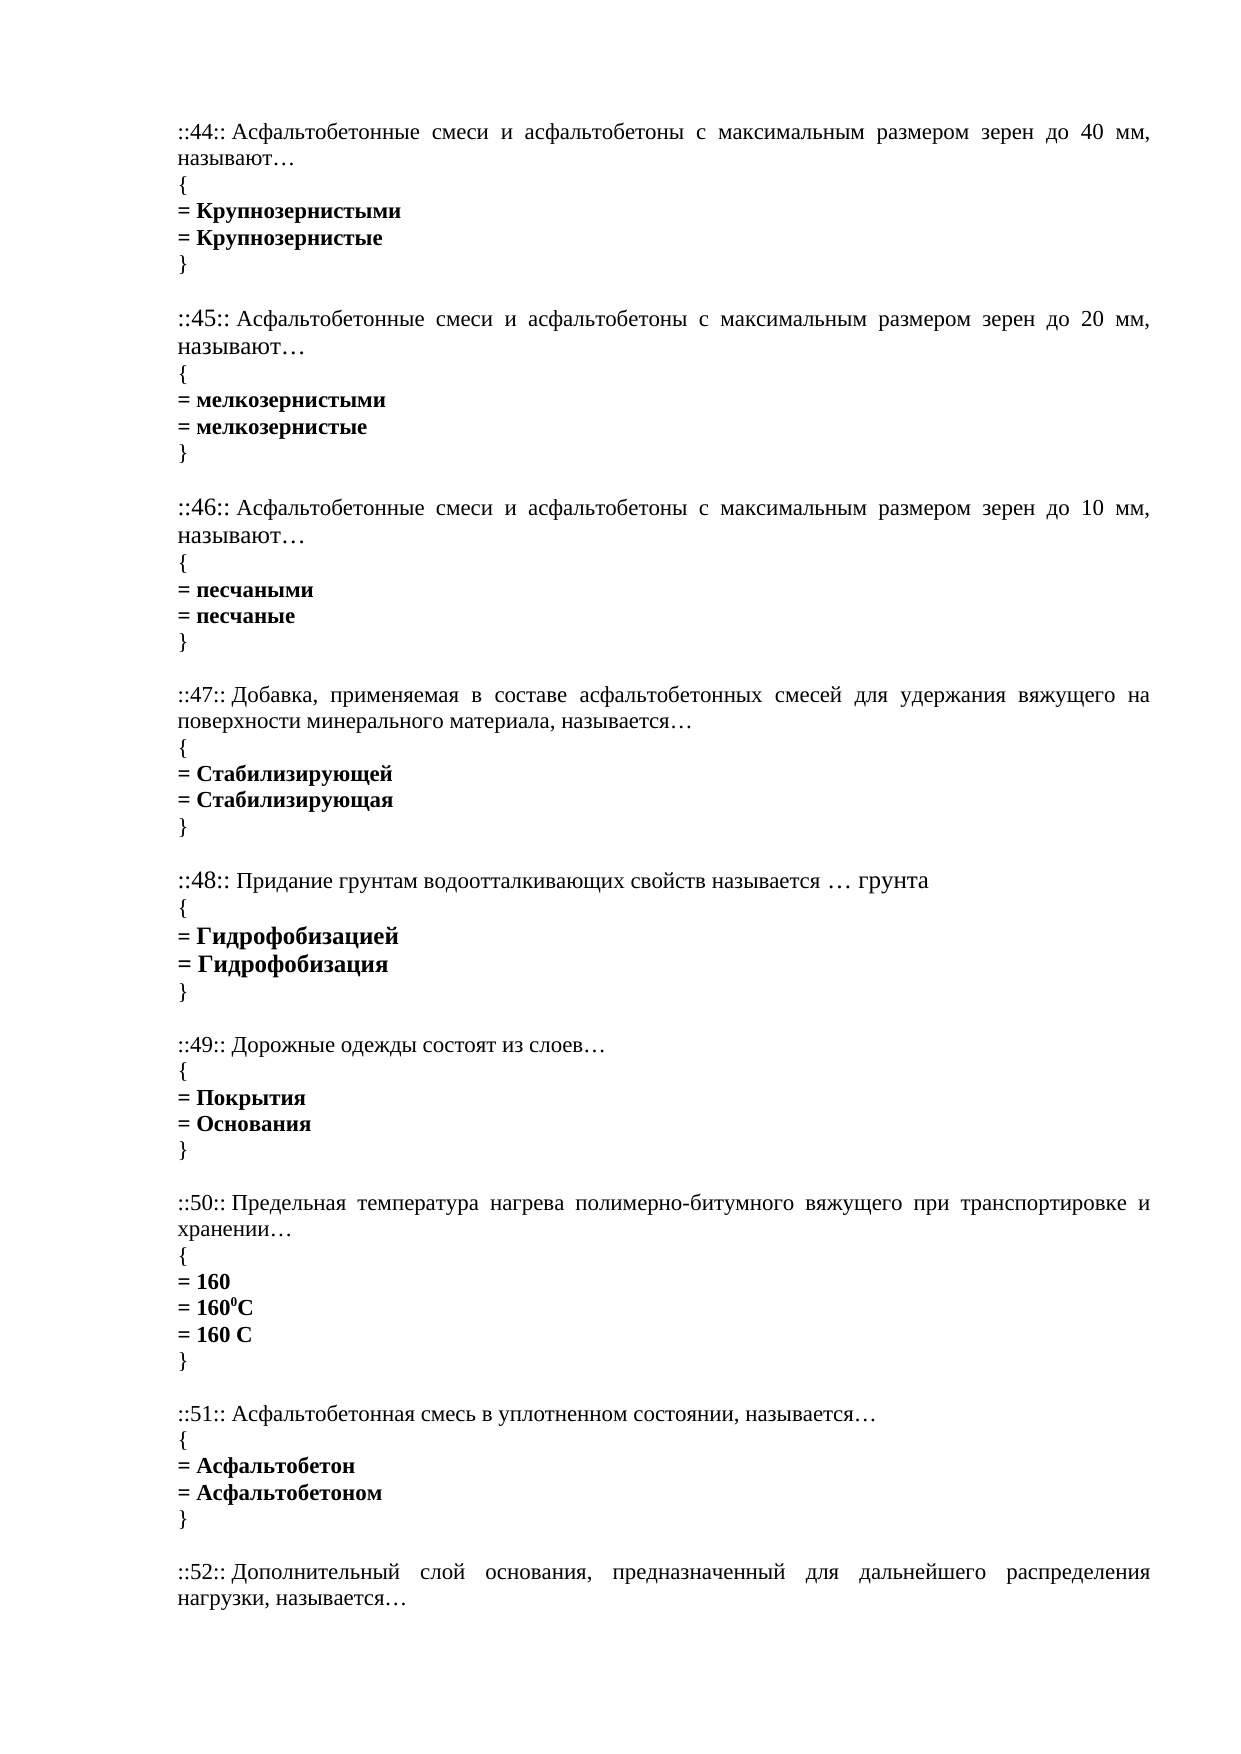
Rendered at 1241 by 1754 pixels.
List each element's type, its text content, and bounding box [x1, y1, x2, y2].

text Гидрофобизацией [177, 921, 1152, 949]
text Дорожные одежды состоят из слоев… [177, 1031, 1152, 1057]
text Добавка, применяемая в составе асфальтобетонных смесей для удержания вяжущего на поверхности минерального материала, называется… [177, 681, 1152, 734]
text Асфальтобетоном [177, 1479, 1152, 1505]
text Асфальтобетонные смеси и асфальтобетоны с максимальным размером зерен до 20 мм, называют… [177, 303, 1152, 360]
text Асфальтобетонные смеси и асфальтобетоны с максимальным размером зерен до 40 мм, называют… [177, 118, 1152, 171]
text Предельная температура нагрева полимерно-битумного вяжущего при транспортировке и хранении… [177, 1189, 1152, 1242]
text Покрытия [177, 1084, 1152, 1110]
text 160 [177, 1268, 1152, 1294]
text 160 С [177, 1321, 1152, 1347]
text Асфальтобетон [177, 1453, 1152, 1479]
text Асфальтобетонная смесь в уплотненном состоянии, называется… [177, 1400, 1152, 1426]
text Гидрофобизация [177, 949, 1152, 978]
text песчаные [177, 602, 1152, 628]
text мелкозернистыми [177, 386, 1152, 413]
text Дополнительный слой основания, предназначенный для дальнейшего распределения нагрузки, называется… [177, 1558, 1152, 1611]
text Стабилизирующая [177, 787, 1152, 813]
text Асфальтобетонные смеси и асфальтобетоны с максимальным размером зерен до 10 мм, называют… [177, 492, 1152, 549]
text Крупнозернистыми [177, 197, 1152, 223]
text песчаными [177, 576, 1152, 602]
text Крупнозернистые [177, 223, 1152, 250]
text Основания [177, 1110, 1152, 1136]
text Придание грунтам водоотталкивающих свойств называется … грунта [177, 866, 1152, 894]
text 1600С [177, 1294, 1152, 1321]
text мелкозернистые [177, 413, 1152, 439]
text Стабилизирующей [177, 760, 1152, 787]
